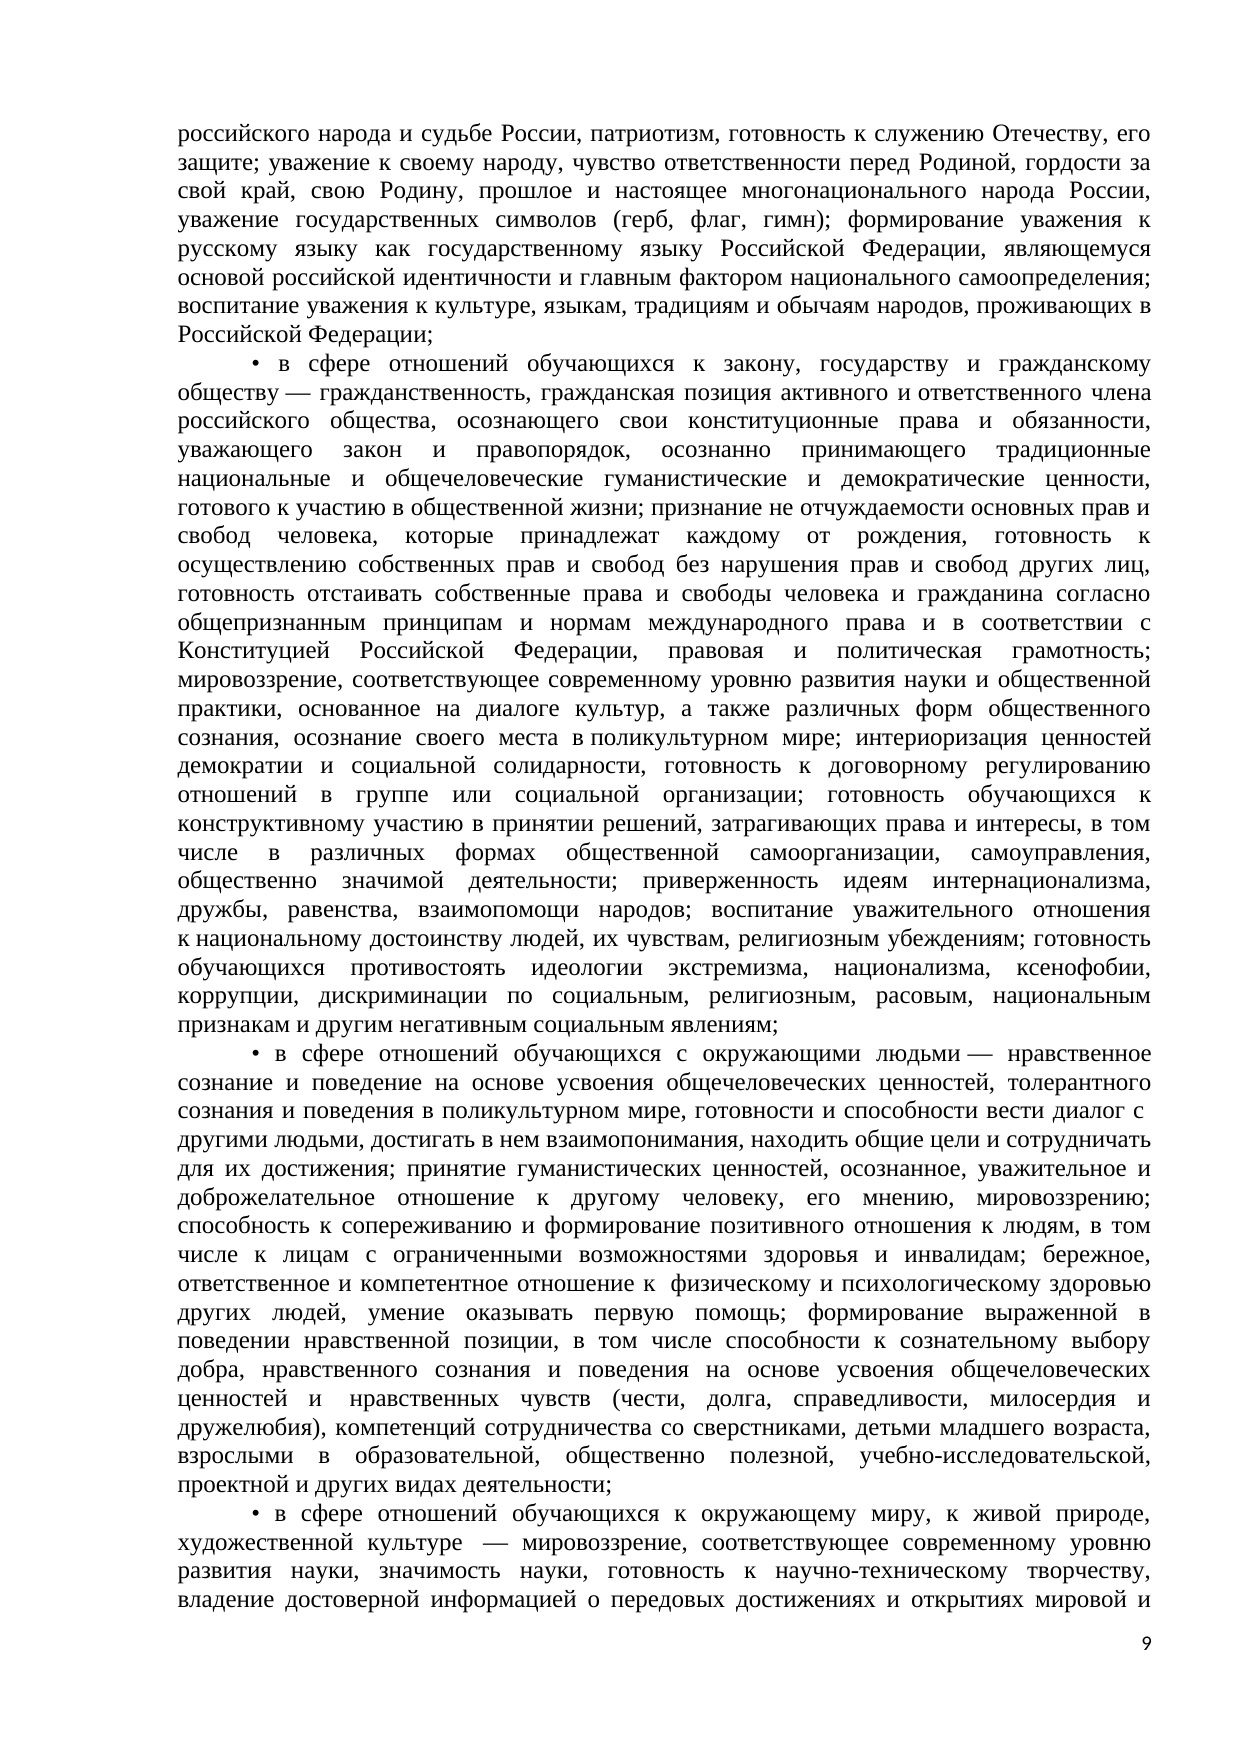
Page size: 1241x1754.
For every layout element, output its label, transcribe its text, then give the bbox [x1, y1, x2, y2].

text • в сфере отношений обучающихся к закону, государству и гражданскому обществу — гражданственность, гражданская позиция активного и ответственного члена российского общества, осознающего свои конституционные права и обязанности, уважающего закон и правопорядок, осознанно принимающего традиционные национальные и общечеловеческие гуманистические и демократические ценности, готового к участию в общественной жизни; признание не отчуждаемости основных прав и свобод человека, которые принадлежат каждому от рождения, готовность к осуществлению собственных прав и свобод без нарушения прав и свобод других лиц, готовность отстаивать собственные права и свободы человека и гражданина согласно общепризнанным принципам и нормам международного права и в соответствии с Конституцией Российской Федерации, правовая и политическая грамотность; мировоззрение, соответствующее современному уровню развития науки и общественной практики, основанное на диалоге культур, а также различных форм общественного сознания, осознание своего места в поликультурном мире; интериоризация ценностей демократии и социальной солидарности, готовность к договорному регулированию отношений в группе или социальной организации; готовность обучающихся к конструктивному участию в принятии решений, затрагивающих права и интересы, в том числе в различных формах общественной самоорганизации, самоуправления, общественно значимой деятельности; приверженность идеям интернационализма, дружбы, равенства, взаимопомощи народов; воспитание уважительного отношения к национальному достоинству людей, их чувствам, религиозным убеждениям; готовность обучающихся противостоять идеологии экстремизма, национализма, ксенофобии, коррупции, дискриминации по социальным, религиозным, расовым, национальным признакам и другим негативным социальным явлениям; [177, 348, 1152, 1038]
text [177, 118, 1152, 348]
text • в сфере отношений обучающихся с окружающими людьми — нравственное сознание и поведение на основе усвоения общечеловеческих ценностей, толерантного сознания и поведения в поликультурном мире, готовности и способности вести диалог с другими людьми, достигать в нем взаимопонимания, находить общие цели и сотрудничать для их достижения; принятие гуманистических ценностей, осознанное, уважительное и доброжелательное отношение к другому человеку, его мнению, мировоззрению; способность к сопереживанию и формирование позитивного отношения к людям, в том числе к лицам с ограниченными возможностями здоровья и инвалидам; бережное, ответственное и компетентное отношение к физическому и психологическому здоровью других людей, умение оказывать первую помощь; формирование выраженной в поведении нравственной позиции, в том числе способности к сознательному выбору добра, нравственного сознания и поведения на основе усвоения общечеловеческих ценностей и нравственных чувств (чести, долга, справедливости, милосердия и дружелюбия), компетенций сотрудничества со сверстниками, детьми младшего возраста, взрослыми в образовательной, общественно полезной, учебно-исследовательской, проектной и других видах деятельности; [177, 1038, 1152, 1498]
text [177, 1498, 1152, 1613]
